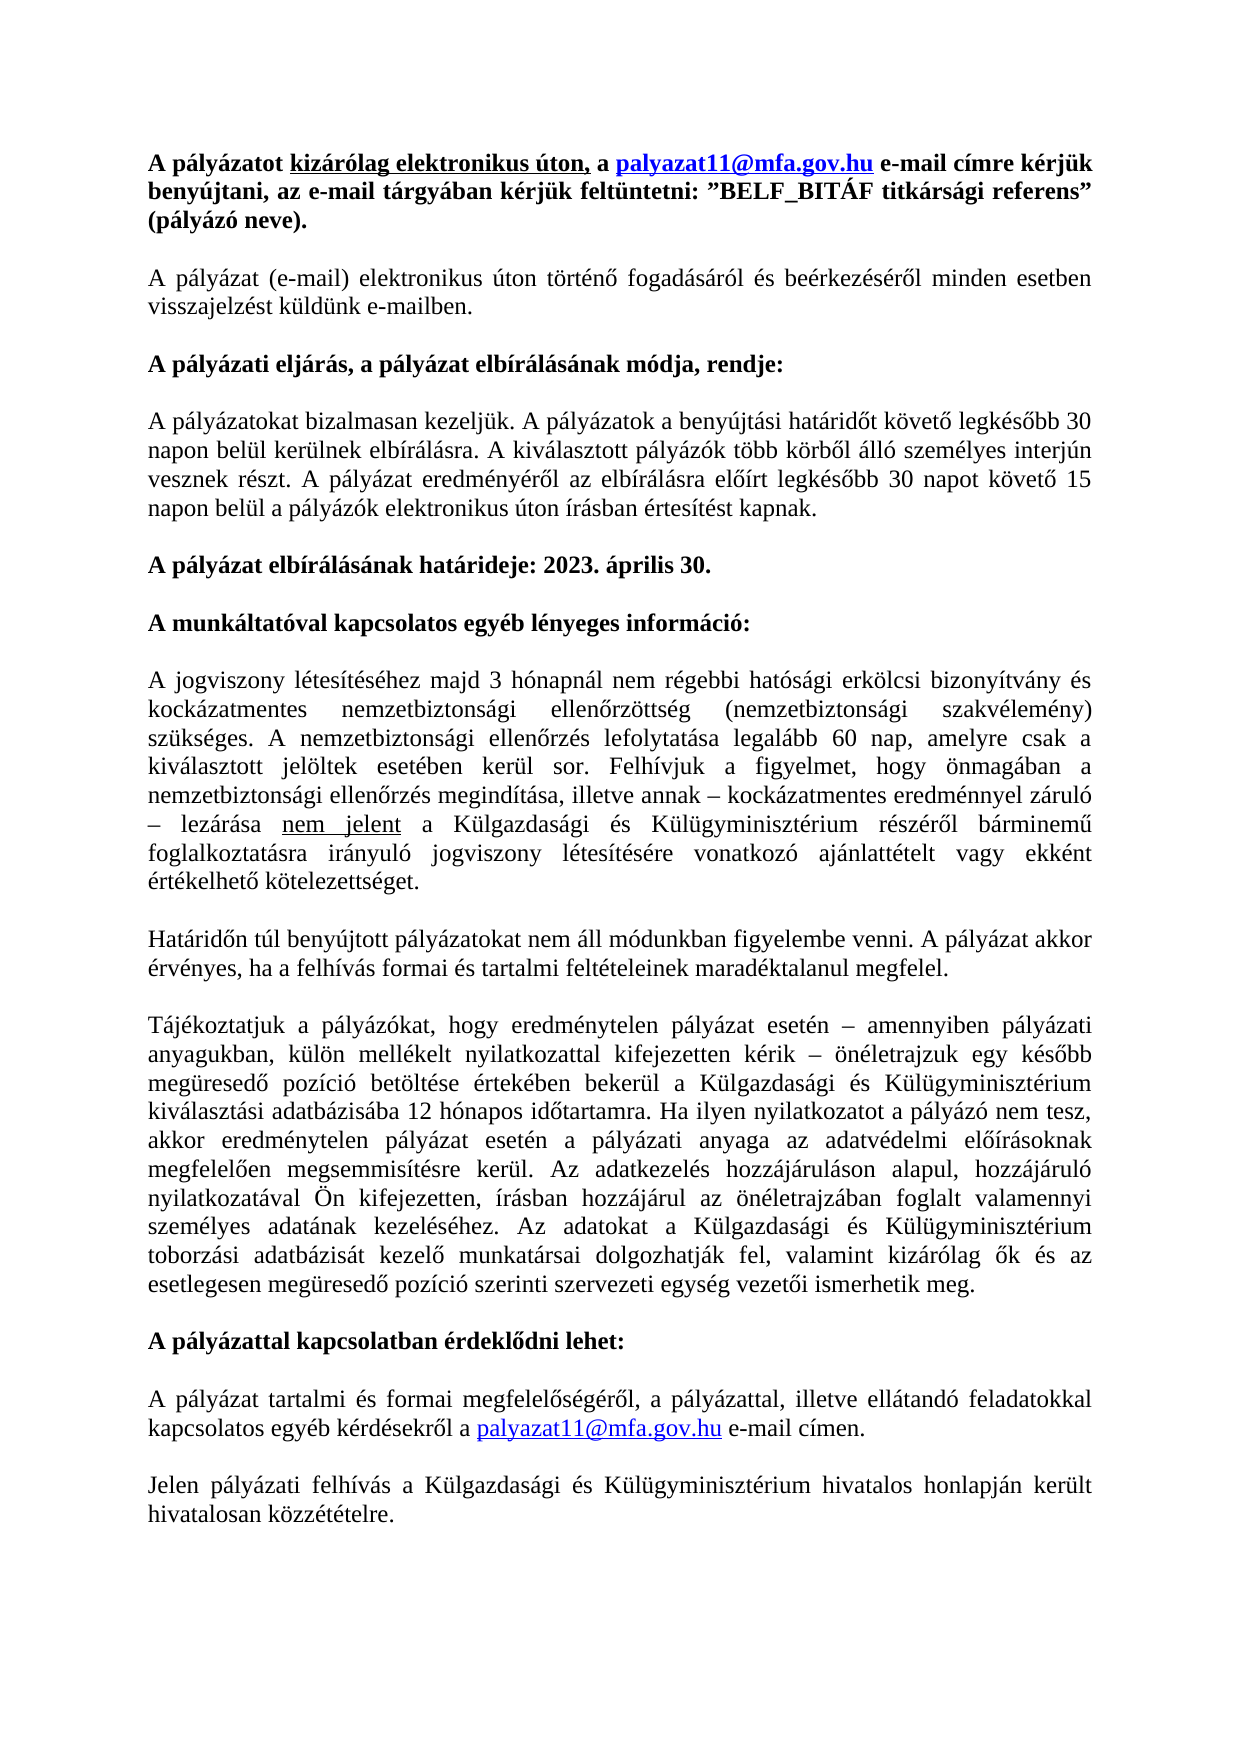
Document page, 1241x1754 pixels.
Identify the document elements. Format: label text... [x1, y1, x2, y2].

text A pályázat elbírálásának határideje: 2023. április 30. [148, 550, 1093, 579]
text Határidőn túl benyújtott pályázatokat nem áll módunkban figyelembe venni. A pályázat akkor érvényes, ha a felhívás formai és tartalmi feltételeinek maradéktalanul megfelel. [148, 924, 1093, 981]
text A pályázattal kapcsolatban érdeklődni lehet: [148, 1326, 1093, 1355]
text A pályázati eljárás, a pályázat elbírálásának módja, rendje: [148, 349, 1093, 378]
text A pályázatot kizárólag elektronikus úton, a palyazat11@mfa.gov.hu e-mail címre kérjük benyújtani, az e-mail tárgyában kérjük feltüntetni: ”BELF_BITÁF titkársági referens” (pályázó neve). [148, 148, 1093, 234]
text A pályázatokat bizalmasan kezeljük. A pályázatok a benyújtási határidőt követő legkésőbb 30 napon belül kerülnek elbírálásra. A kiválasztott pályázók több körből álló személyes interjún vesznek részt. A pályázat eredményéről az elbírálásra előírt legkésőbb 30 napot követő 15 napon belül a pályázók elektronikus úton írásban értesítést kapnak. [148, 406, 1093, 521]
text A munkáltatóval kapcsolatos egyéb lényeges információ: [148, 608, 1093, 636]
text A jogviszony létesítéséhez majd 3 hónapnál nem régebbi hatósági erkölcsi bizonyítvány és kockázatmentes nemzetbiztonsági ellenőrzöttség (nemzetbiztonsági szakvélemény) szükséges. A nemzetbiztonsági ellenőrzés lefolytatása legalább 60 nap, amelyre csak a kiválasztott jelöltek esetében kerül sor. Felhívjuk a figyelmet, hogy önmagában a nemzetbiztonsági ellenőrzés megindítása, illetve annak – kockázatmentes eredménnyel záruló – lezárása nem jelent a Külgazdasági és Külügyminisztérium részéről bárminemű foglalkoztatásra irányuló jogviszony létesítésére vonatkozó ajánlattételt vagy ekként értékelhető kötelezettséget. [148, 665, 1093, 895]
text A pályázat (e-mail) elektronikus úton történő fogadásáról és beérkezéséről minden esetben visszajelzést küldünk e-mailben. [148, 263, 1093, 320]
text Tájékoztatjuk a pályázókat, hogy eredménytelen pályázat esetén – amennyiben pályázati anyagukban, külön mellékelt nyilatkozattal kifejezetten kérik – önéletrajzuk egy később megüresedő pozíció betöltése értekében bekerül a Külgazdasági és Külügyminisztérium kiválasztási adatbázisába 12 hónapos időtartamra. Ha ilyen nyilatkozatot a pályázó nem tesz, akkor eredménytelen pályázat esetén a pályázati anyaga az adatvédelmi előírásoknak megfelelően megsemmisítésre kerül. Az adatkezelés hozzájáruláson alapul, hozzájáruló nyilatkozatával Ön kifejezetten, írásban hozzájárul az önéletrajzában foglalt valamennyi személyes adatának kezeléséhez. Az adatokat a Külgazdasági és Külügyminisztérium toborzási adatbázisát kezelő munkatársai dolgozhatják fel, valamint kizárólag ők és az esetlegesen megüresedő pozíció szerinti szervezeti egység vezetői ismerhetik meg. [148, 1010, 1093, 1298]
text Jelen pályázati felhívás a Külgazdasági és Külügyminisztérium hivatalos honlapján került hivatalosan közzétételre. [148, 1470, 1093, 1528]
text A pályázat tartalmi és formai megfelelőségéről, a pályázattal, illetve ellátandó feladatokkal kapcsolatos egyéb kérdésekről a palyazat11@mfa.gov.hu e-mail címen. [148, 1384, 1093, 1441]
